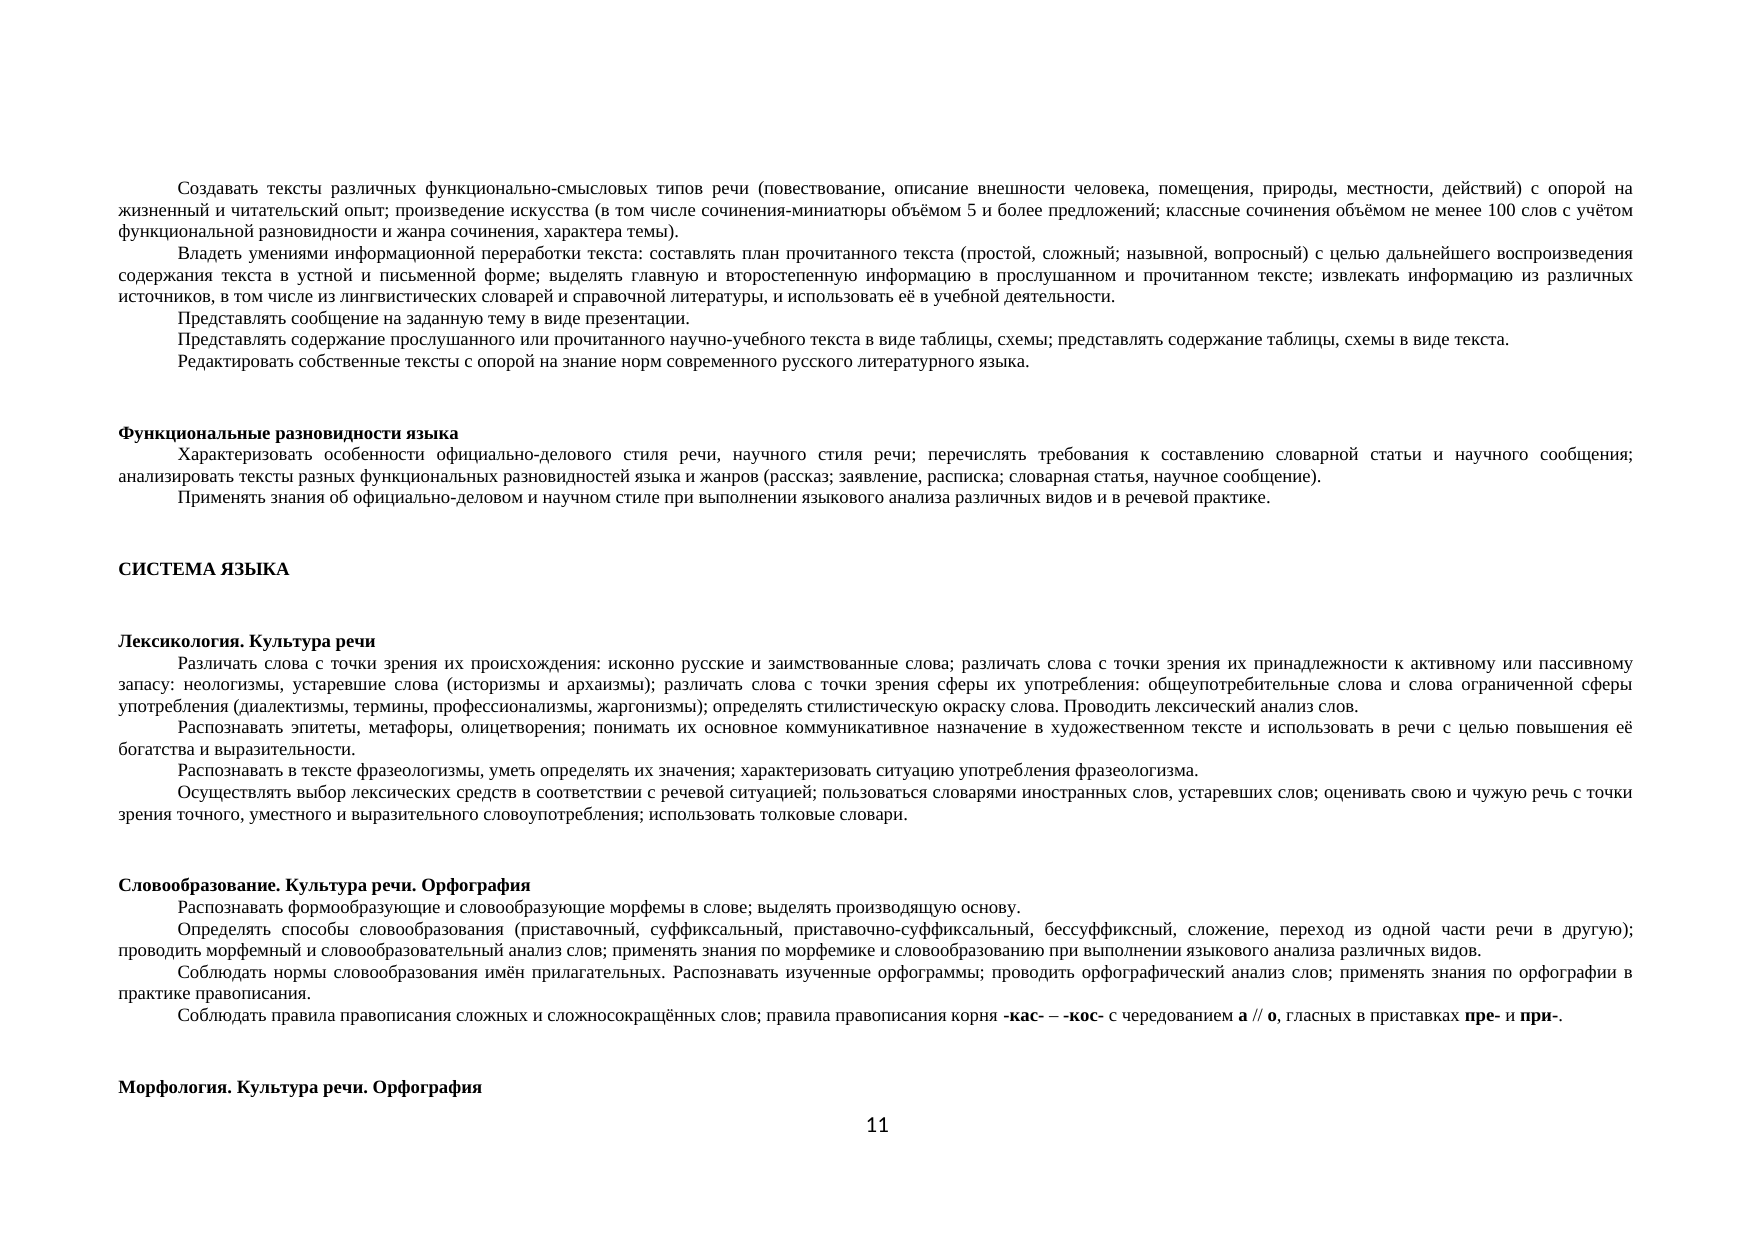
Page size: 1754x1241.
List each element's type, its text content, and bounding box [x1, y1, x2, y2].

text Распознавать в тексте фразеологизмы, уметь определять их значения; характеризовать ситуацию употребления фразеологизма. [118, 759, 1636, 781]
text Владеть умениями информационной переработки текста: составлять план прочитанного текста (простой, сложный; назывной, вопросный) с целью дальнейшего воспроизведения содержания текста в устной и письменной форме; выделять главную и второстепенную информацию в прослушанном и прочитанном тексте; извлекать информацию из различных источников, в том числе из лингвистических словарей и справочной литературы, и использовать её в учебной деятельности. [118, 242, 1636, 307]
text Лексикология. Культура речи [118, 630, 1636, 652]
text Создавать тексты различных функционально-смысловых типов речи (повествование, описание внешности человека, помещения, природы, местности, действий) с опорой на жизненный и читательский опыт; произведение искусства (в том числе сочинения-миниатюры объёмом 5 и более предложений; классные сочинения объёмом не менее 100 слов с учётом функциональной разновидности и жанра сочинения, характера темы). [118, 177, 1636, 242]
text Различать слова с точки зрения их происхождения: исконно русские и заимствованные слова; различать слова с точки зрения их принадлежности к активному или пассивному запасу: неологизмы, устаревшие слова (историзмы и архаизмы); различать слова с точки зрения сферы их употребления: общеупотребительные слова и слова ограниченной сферы употребления (диалектизмы, термины, профессионализмы, жаргонизмы); определять стилистическую окраску слова. Проводить лексический анализ слов. [118, 652, 1636, 716]
text Словообразование. Культура речи. Орфография [118, 874, 1636, 896]
text Применять знания об официально-деловом и научном стиле при выполнении языкового анализа различных видов и в речевой практике. [118, 486, 1636, 508]
text Представлять сообщение на заданную тему в виде презентации. [118, 307, 1636, 328]
text Функциональные разновидности языка [118, 422, 1636, 443]
text СИСТЕМА ЯЗЫКА [118, 558, 1636, 580]
text Определять способы словообразования (приставочный, суффиксальный, приставочно-суффиксальный, бессуффиксный, сложение, переход из одной части речи в другую); проводить морфемный и словообразовательный анализ слов; применять знания по морфемике и словообразованию при выполнении языкового анализа различных видов. [118, 917, 1636, 961]
text Представлять содержание прослушанного или прочитанного научно-учебного текста в виде таблицы, схемы; представлять содержание таблицы, схемы в виде текста. [118, 328, 1636, 350]
text Характеризовать особенности официально-делового стиля речи, научного стиля речи; перечислять требования к составлению словарной статьи и научного сообщения; анализировать тексты разных функциональных разновидностей языка и жанров (рассказ; заявление, расписка; словарная статья, научное сообщение). [118, 443, 1636, 486]
text Соблюдать нормы словообразования имён прилагательных. Распознавать изученные орфограммы; проводить орфографический анализ слов; применять знания по орфографии в практике правописания. [118, 961, 1636, 1004]
text Соблюдать правила правописания сложных и сложносокращённых слов; правила правописания корня -кас- – -кос- с чередованием а // о, гласных в приставках пре- и при-. [118, 1004, 1636, 1025]
text Редактировать собственные тексты с опорой на знание норм современного русского литературного языка. [118, 350, 1636, 371]
text Осуществлять выбор лексических средств в соответствии с речевой ситуацией; пользоваться словарями иностранных слов, устаревших слов; оценивать свою и чужую речь с точки зрения точного, уместного и выразительного словоупотребления; использовать толковые словари. [118, 781, 1636, 824]
text Распознавать формообразующие и словообразующие морфемы в слове; выделять производящую основу. [118, 896, 1636, 917]
text Распознавать эпитеты, метафоры, олицетворения; понимать их основное коммуникативное назначение в художественном тексте и использовать в речи с целью повышения её богатства и выразительности. [118, 716, 1636, 759]
text Морфология. Культура речи. Орфография [118, 1076, 1636, 1097]
